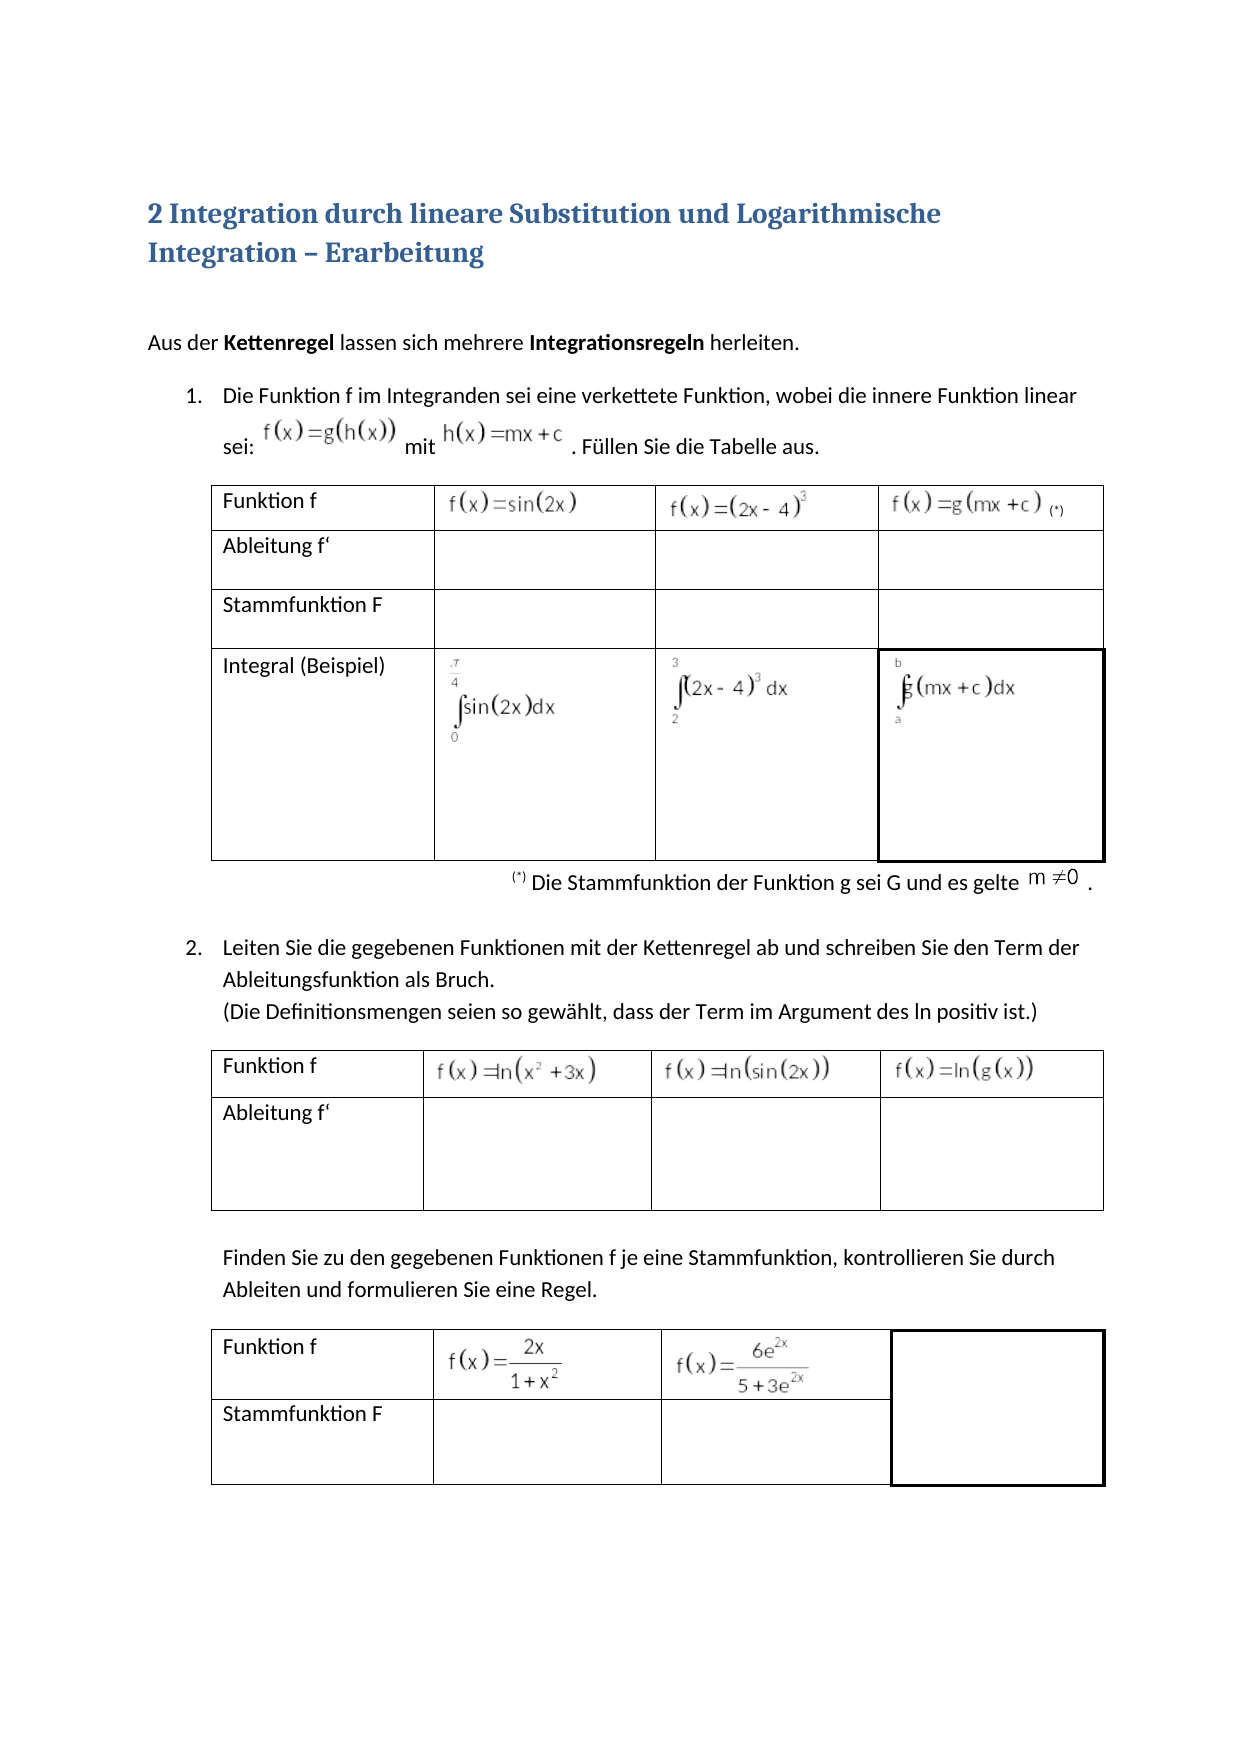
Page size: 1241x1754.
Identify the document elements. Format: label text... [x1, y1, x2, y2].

table_cell [893, 1399, 1102, 1484]
table_header [434, 1330, 661, 1398]
table_cell [656, 590, 878, 648]
table_cell [881, 1098, 1103, 1210]
table_header [656, 486, 878, 530]
table_header Funktion f [212, 1330, 433, 1398]
table_header Funktion f [212, 486, 434, 530]
table_cell [435, 649, 655, 860]
table_header [424, 1051, 651, 1097]
list (*) Die Stammfunktion der Funktion g sei G und es gelte . [223, 863, 1093, 896]
table_cell [435, 590, 655, 648]
table_cell Ableitung f‘ [212, 1098, 423, 1210]
table_cell [424, 1098, 651, 1210]
table_cell Ableitung f‘ [212, 531, 434, 589]
table_cell [656, 649, 877, 860]
table_header [881, 1051, 1103, 1097]
subtitle 2 Integration durch lineare Substitution und Logarithmische Integration – Erarbeitung [148, 198, 1093, 270]
list Die Funktion f im Integranden sei eine verkettete Funktion, wobei die innere Funktion linear sei: mit . Füllen Sie die Tabelle aus. [185, 381, 1093, 460]
table_cell Stammfunktion F [212, 590, 434, 648]
table_cell [879, 590, 1103, 648]
table_cell [879, 531, 1103, 589]
table_cell [435, 531, 655, 589]
list Leiten Sie die gegebenen Funktionen mit der Kettenregel ab und schreiben Sie den Term der Ableitungsfunktion als Bruch. [185, 933, 1093, 993]
table_header [435, 486, 655, 530]
table_cell [662, 1400, 890, 1484]
list (Die Definitionsmengen seien so gewählt, dass der Term im Argument des ln positiv ist.) [223, 997, 1093, 1025]
table_cell [880, 651, 1102, 860]
table_header [652, 1051, 880, 1097]
table_cell [656, 531, 878, 589]
table_cell Stammfunktion F [212, 1400, 433, 1484]
table_header [893, 1332, 1102, 1398]
table_header (*) [879, 486, 1103, 530]
text Aus der Kettenregel lassen sich mehrere Integrationsregeln herleiten. [148, 328, 1093, 356]
list Finden Sie zu den gegebenen Funktionen f je eine Stammfunktion, kontrollieren Sie durch Ableiten und formulieren Sie eine Regel. [223, 1243, 1093, 1304]
table_cell [434, 1400, 661, 1484]
table_header [662, 1330, 890, 1398]
table_header Funktion f [212, 1051, 423, 1097]
table_cell [652, 1098, 880, 1210]
table_cell Integral (Beispiel) [212, 649, 434, 860]
